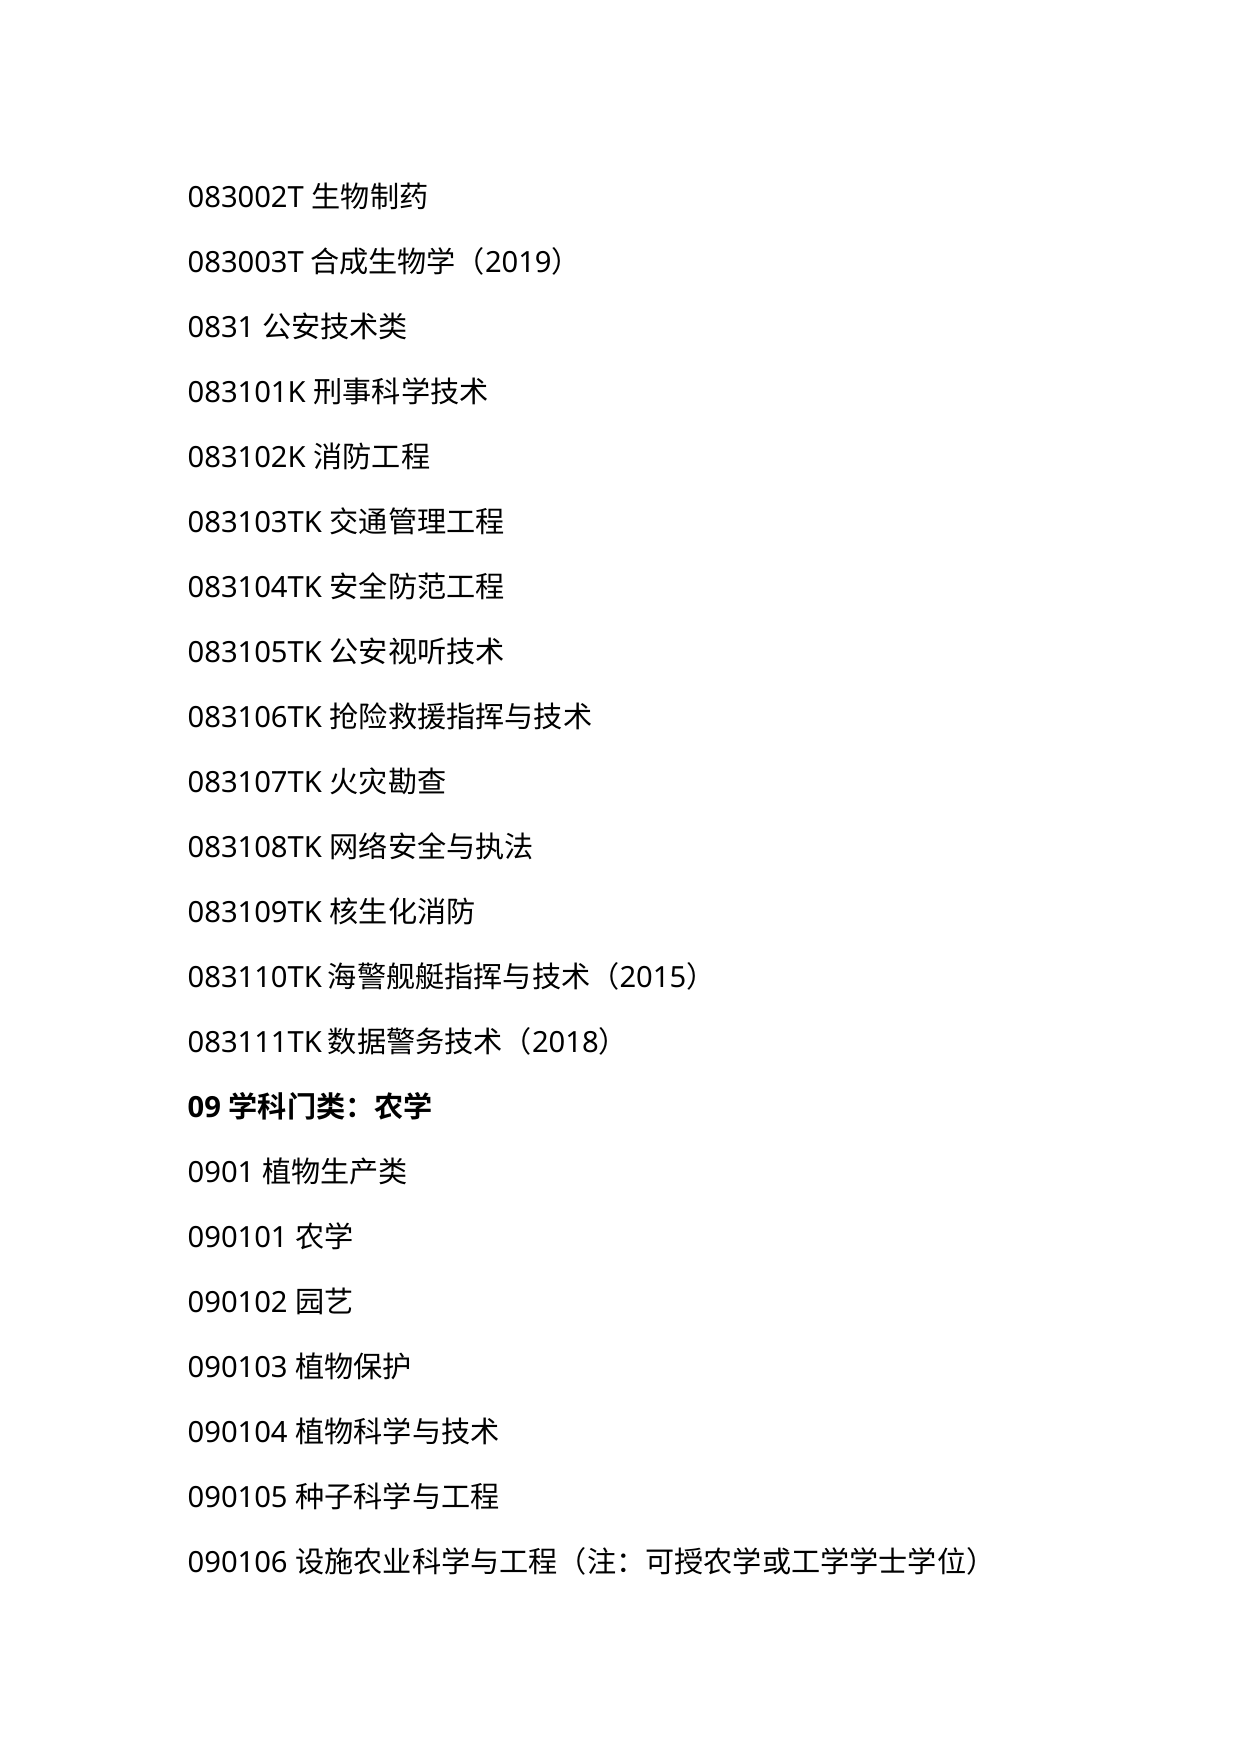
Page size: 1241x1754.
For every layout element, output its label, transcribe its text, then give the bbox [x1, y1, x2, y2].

text 083105TK 公安视听技术 [187, 617, 1053, 682]
text 083103TK 交通管理工程 [187, 487, 1053, 552]
text 083109TK 核生化消防 [187, 877, 1053, 942]
text 090102 园艺 [187, 1267, 1053, 1332]
text 090106 设施农业科学与工程（注：可授农学或工学学士学位） [187, 1527, 1053, 1592]
text 09 学科门类：农学 [187, 1072, 1053, 1137]
text 083108TK 网络安全与执法 [187, 812, 1053, 877]
text 083106TK 抢险救援指挥与技术 [187, 682, 1053, 747]
text 083102K 消防工程 [187, 422, 1053, 487]
text 083104TK 安全防范工程 [187, 552, 1053, 617]
text 083101K 刑事科学技术 [187, 357, 1053, 422]
text 090101 农学 [187, 1202, 1053, 1267]
text 090105 种子科学与工程 [187, 1462, 1053, 1527]
text 083003T合成生物学（2019） [187, 227, 1053, 292]
text 083002T 生物制药 [187, 162, 1053, 227]
text 083111TK数据警务技术（2018） [187, 1007, 1053, 1072]
text 083110TK海警舰艇指挥与技术（2015） [187, 942, 1053, 1007]
text 0901 植物生产类 [187, 1137, 1053, 1202]
text 083107TK 火灾勘查 [187, 747, 1053, 812]
text 090104 植物科学与技术 [187, 1397, 1053, 1462]
text 0831 公安技术类 [187, 292, 1053, 357]
text 090103 植物保护 [187, 1332, 1053, 1397]
